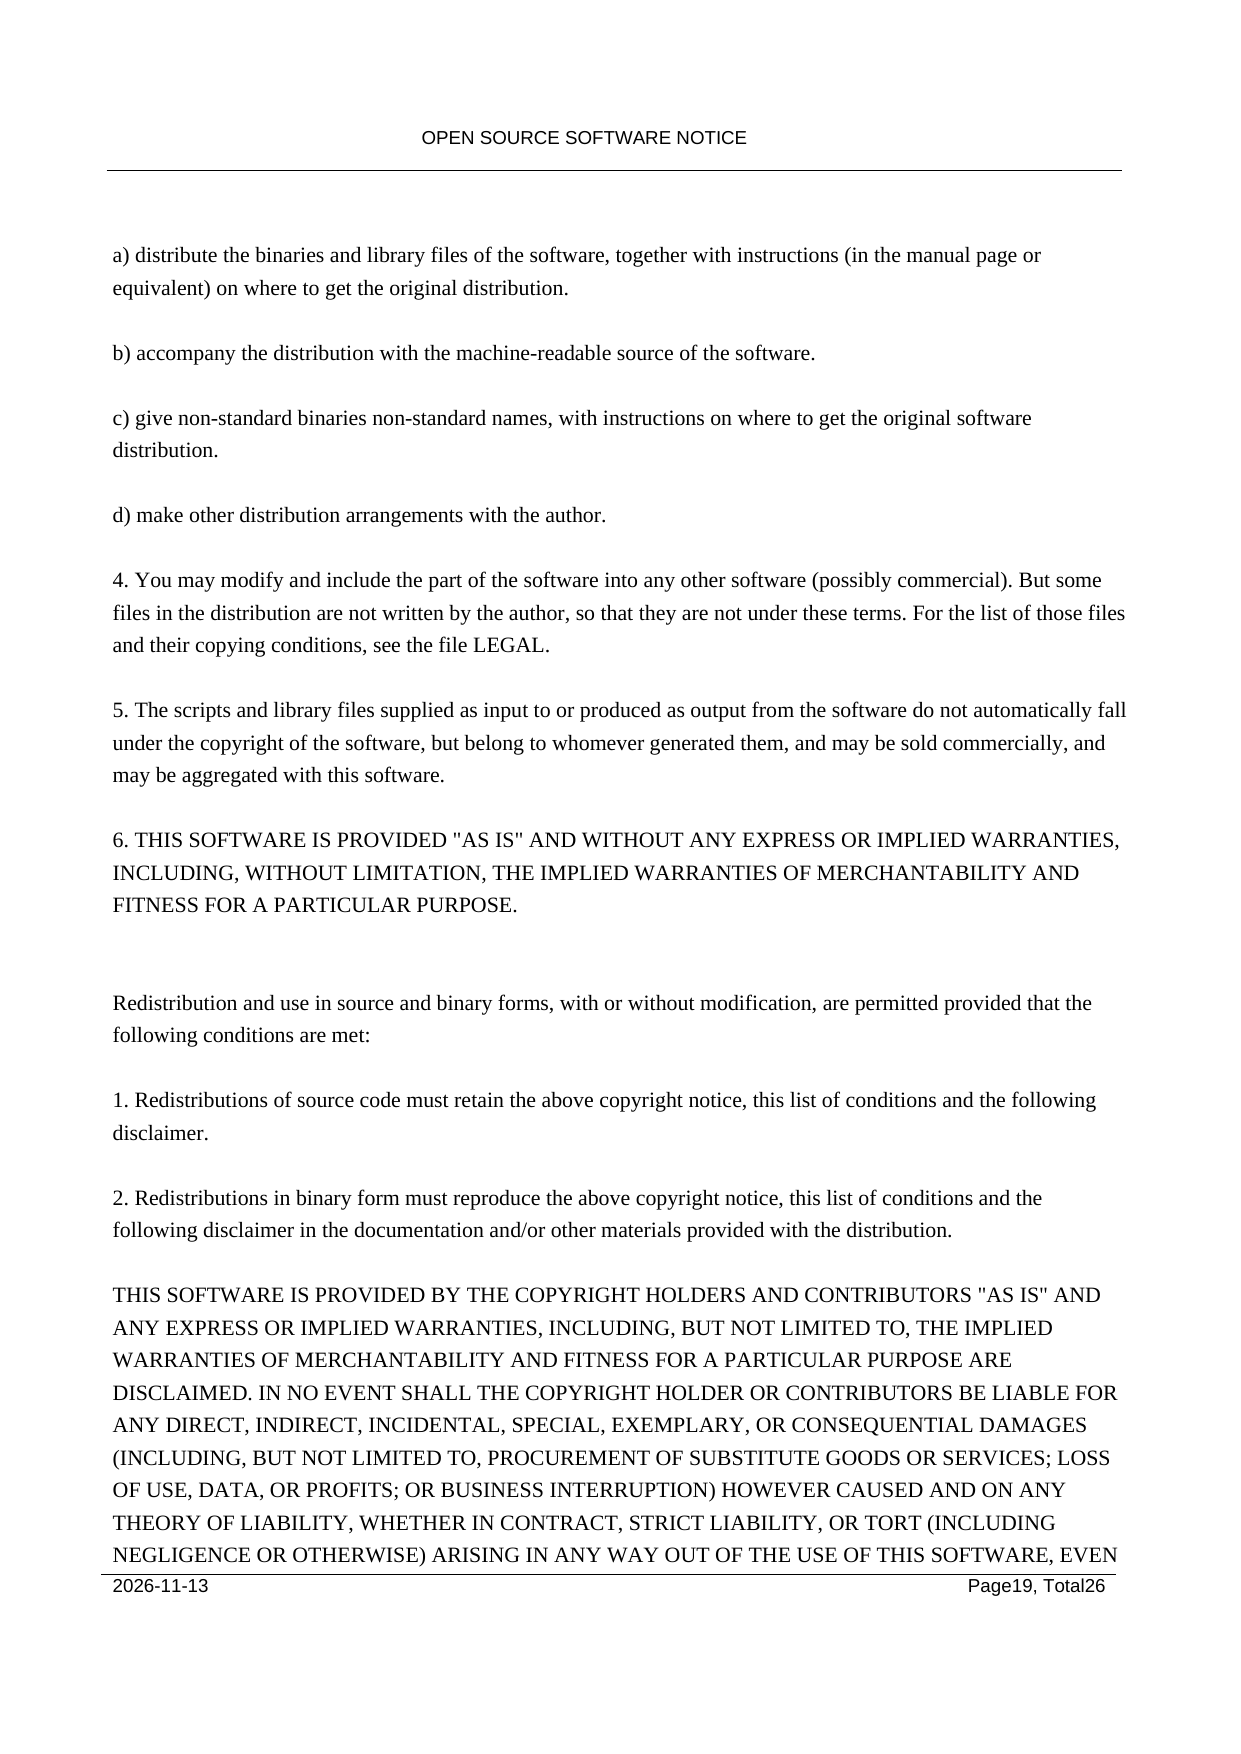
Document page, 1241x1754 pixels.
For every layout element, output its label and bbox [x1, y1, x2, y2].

text [112, 206, 1128, 1571]
